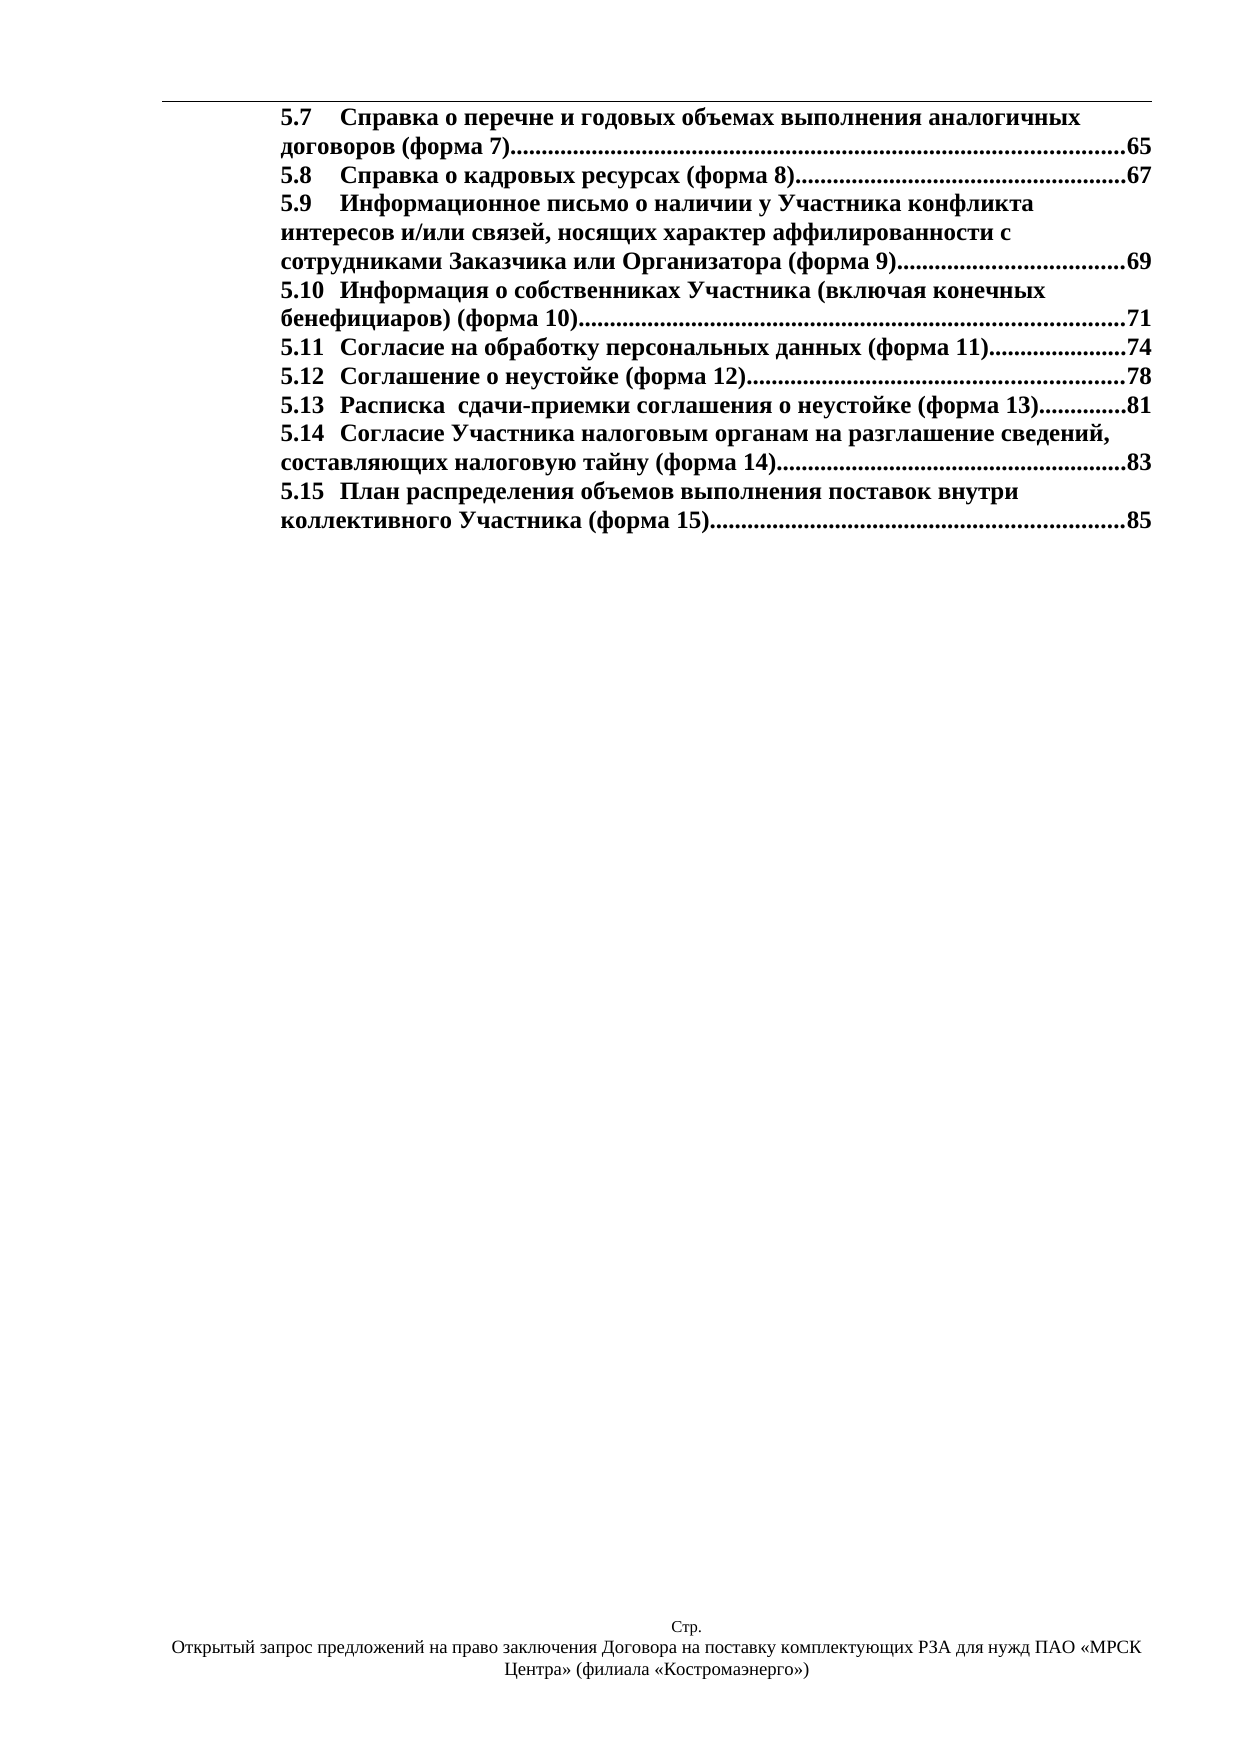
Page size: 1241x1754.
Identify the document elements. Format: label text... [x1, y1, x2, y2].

text 5.7 Справка о перечне и годовых объемах выполнения аналогичных договоров (форма 7) 65 [280, 102, 1133, 160]
text 5.12 Соглашение о неустойке (форма 12) 78 [280, 361, 1133, 390]
text 5.13 Расписка сдачи-приемки соглашения о неустойке (форма 13) 81 [280, 390, 1133, 418]
text 5.14 Согласие Участника налоговым органам на разглашение сведений, составляющих налоговую тайну (форма 14) 83 [280, 418, 1133, 476]
text 5.8 Справка о кадровых ресурсах (форма 8) 67 [280, 160, 1133, 188]
text 5.11 Согласие на обработку персональных данных (форма 11) 74 [280, 332, 1133, 361]
text 5.10 Информация о собственниках Участника (включая конечных бенефициаров) (форма 10) 71 [280, 275, 1133, 332]
text 5.9 Информационное письмо о наличии у Участника конфликта интересов и/или связей, носящих характер аффилированности с сотрудниками Заказчика или Организатора (форма 9) 69 [280, 188, 1133, 275]
text 5.15 План распределения объемов выполнения поставок внутри коллективного Участника (форма 15) 85 [280, 476, 1133, 533]
